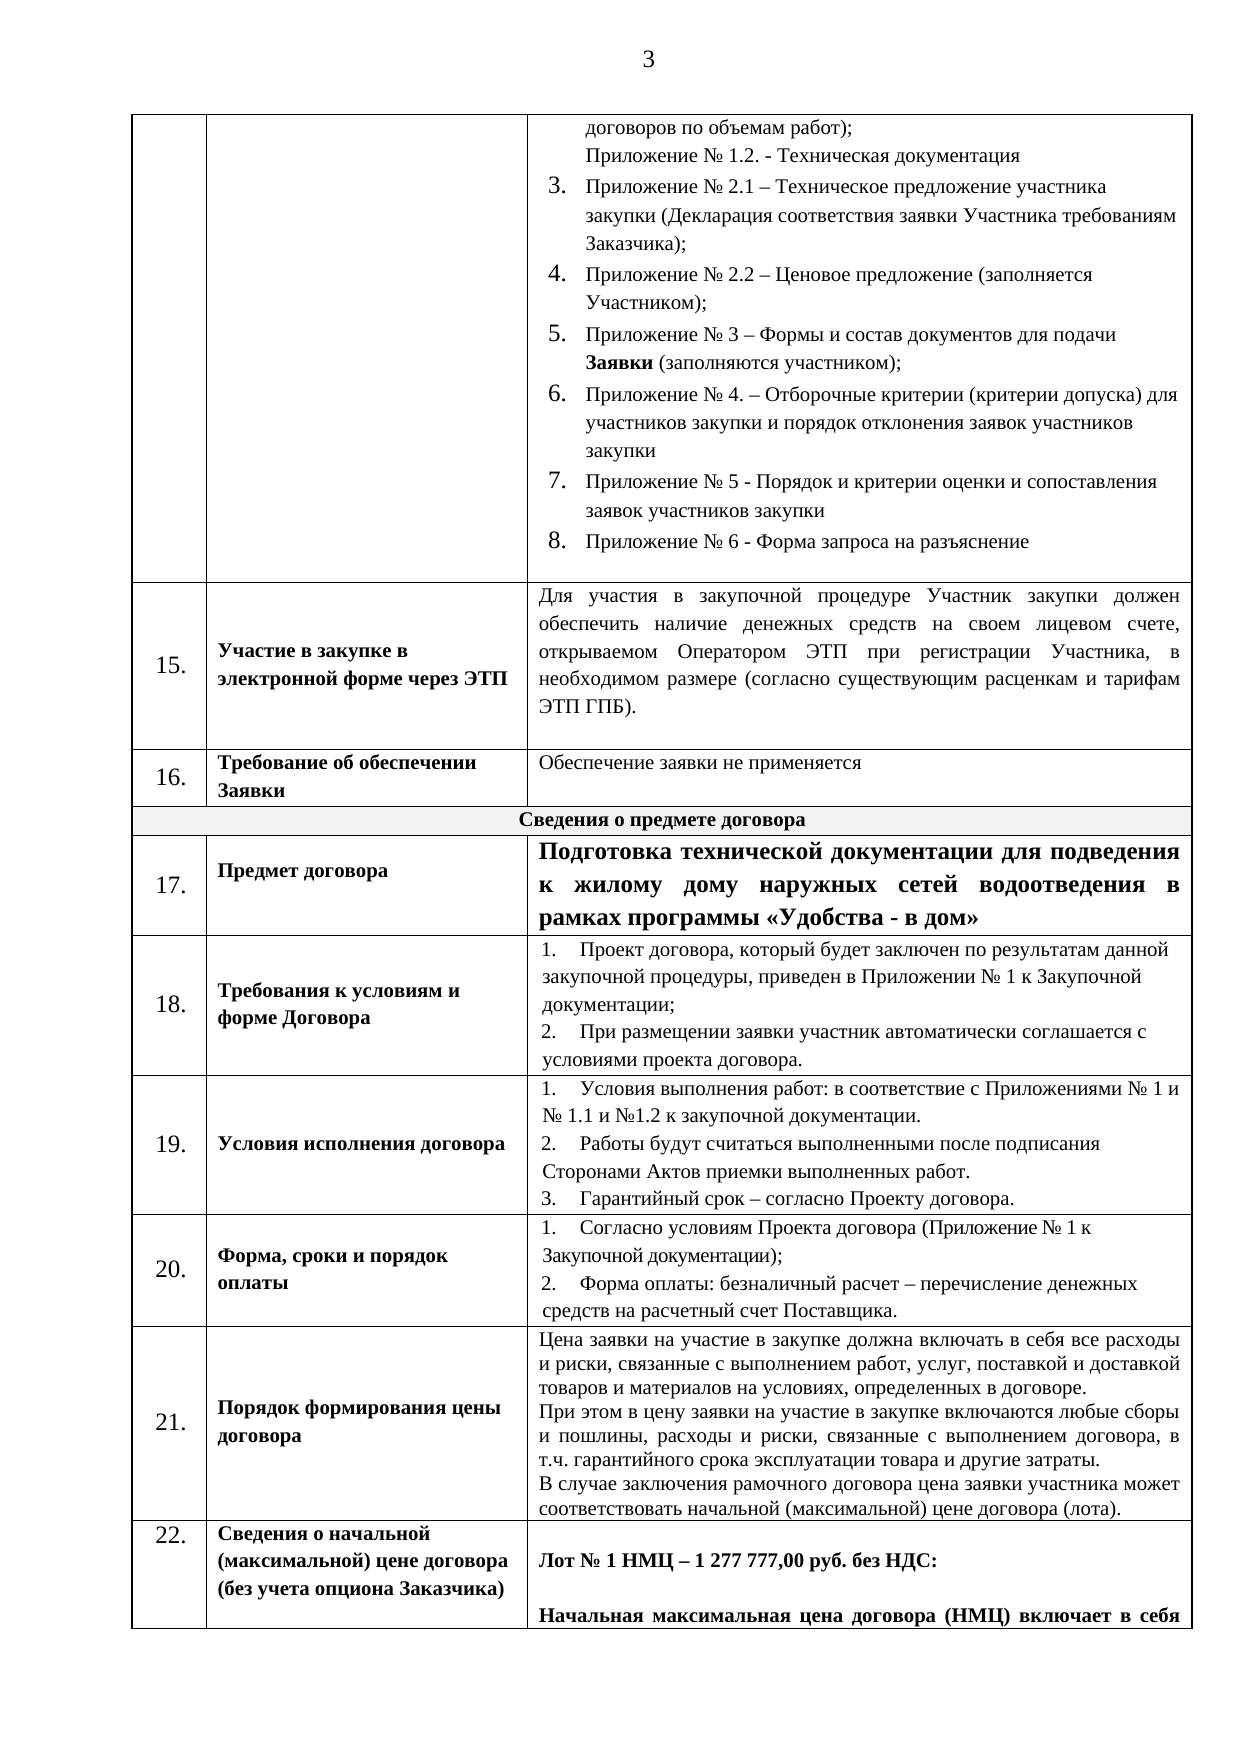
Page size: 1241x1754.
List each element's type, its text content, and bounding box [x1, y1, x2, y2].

table_cell Проект договора, который будет заключен по результатам данной закупочной процедуры, приведен в Приложении № 1 к Закупочной документации; При размещении заявки участник автоматически соглашается с условиями проекта договора. [528, 936, 1191, 1075]
table_cell [133, 1327, 206, 1519]
table_cell Согласно условиям Проекта договора (Приложение № 1 к Закупочной документации); Форма оплаты: безналичный расчет – перечисление денежных средств на расчетный счет Поставщика. [528, 1215, 1191, 1326]
table_cell Обеспечение заявки не применяется [528, 750, 1191, 806]
table_cell Участие в закупке в электронной форме через ЭТП [207, 583, 527, 749]
table_cell [133, 1521, 206, 1627]
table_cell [528, 1521, 1191, 1627]
table_cell Подготовка технической документации для подведения к жилому дому наружных сетей водоотведения в рамках программы «Удобства - в дом» [528, 836, 1191, 935]
table_cell Требование об обеспечении Заявки [207, 750, 527, 806]
table_cell Для участия в закупочной процедуре Участник закупки должен обеспечить наличие денежных средств на своем лицевом счете, открываемом Оператором ЭТП при регистрации Участника, в необходимом размере (согласно существующим расценкам и тарифам ЭТП ГПБ). [528, 583, 1191, 749]
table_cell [207, 115, 527, 582]
table_cell [133, 115, 206, 582]
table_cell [207, 1521, 527, 1627]
table_cell [133, 1076, 206, 1214]
table_cell Форма, сроки и порядок оплаты [207, 1215, 527, 1326]
table_cell [133, 836, 206, 935]
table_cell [528, 115, 1191, 582]
table_cell Условия выполнения работ: в соответствие с Приложениями № 1 и № 1.1 и №1.2 к закупочной документации. Работы будут считаться выполненными после подписания Сторонами Актов приемки выполненных работ. Гарантийный срок – согласно Проекту договора. [528, 1076, 1191, 1214]
table_cell [133, 1215, 206, 1326]
table_cell Требования к условиям и форме Договора [207, 936, 527, 1075]
table_cell Порядок формирования цены договора [207, 1327, 527, 1519]
table_cell [133, 936, 206, 1075]
table_cell [133, 750, 206, 806]
table_cell Предмет договора [207, 836, 527, 935]
table_cell Сведения о предмете договора [133, 807, 1191, 835]
table_cell Условия исполнения договора [207, 1076, 527, 1214]
table_cell [133, 583, 206, 749]
table_cell Цена заявки на участие в закупке должна включать в себя все расходы и риски, связанные с выполнением работ, услуг, поставкой и доставкой товаров и материалов на условиях, определенных в договоре. При этом в цену заявки на участие в закупке включаются любые сборы и пошлины, расходы и риски, связанные с выполнением договора, в т.ч. гарантийного срока эксплуатации товара и другие затраты. В случае заключения рамочного договора цена заявки участника может соответствовать начальной (максимальной) цене договора (лота). [528, 1327, 1191, 1519]
